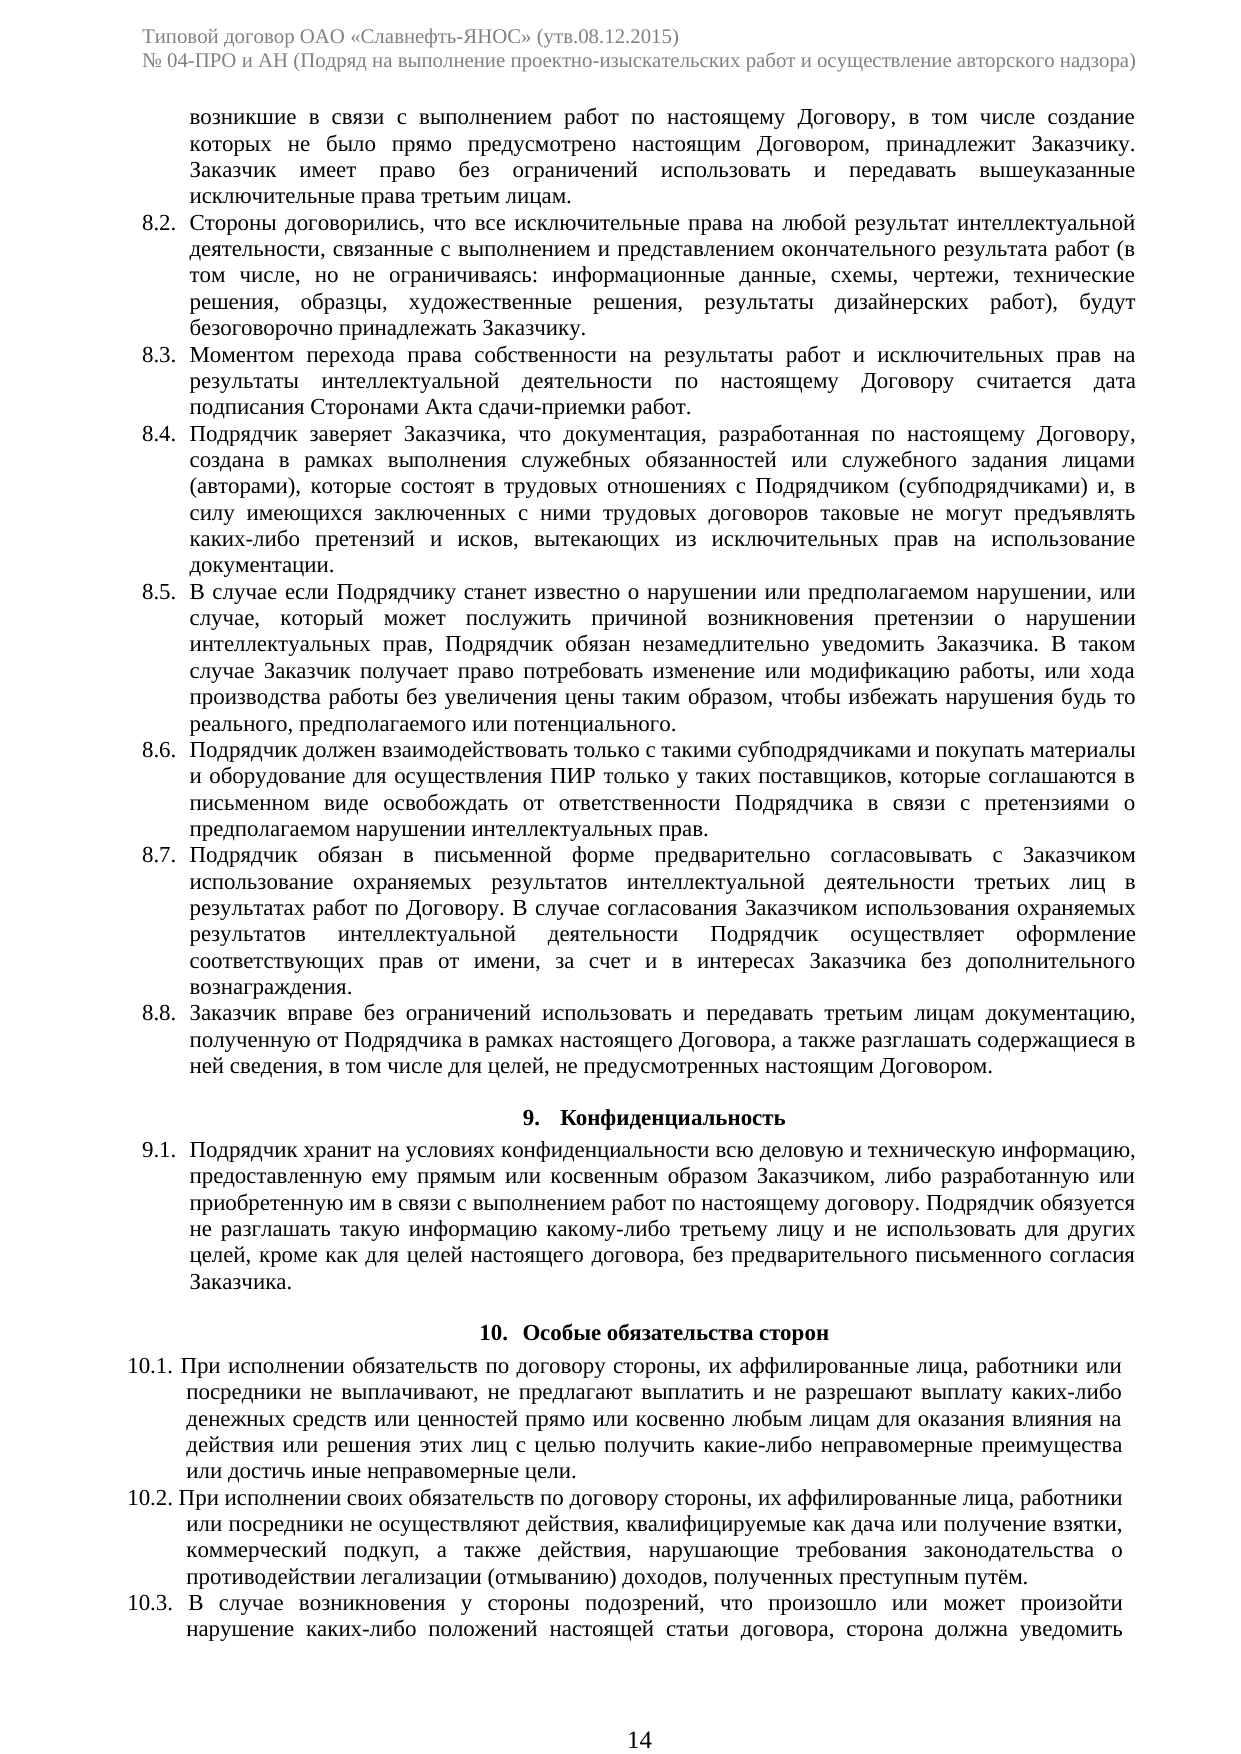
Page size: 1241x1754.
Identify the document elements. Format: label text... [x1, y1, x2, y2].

list Подрядчик обязан в письменной форме предварительно согласовывать с Заказчиком использование охраняемых результатов интеллектуальной деятельности третьих лиц в результатах работ по Договору. В случае согласования Заказчиком использования охраняемых результатов интеллектуальной деятельности Подрядчик осуществляет оформление соответствующих прав от имени, за счет и в интересах Заказчика без дополнительного вознаграждения. [142, 841, 1137, 999]
text 10.1. При исполнении обязательств по договору стороны, их аффилированные лица, работники или посредники не выплачивают, не предлагают выплатить и не разрешают выплату каких-либо денежных средств или ценностей прямо или косвенно любым лицам для оказания влияния на действия или решения этих лиц с целью получить какие-либо неправомерные преимущества или достичь иные неправомерные цели. [127, 1352, 1124, 1484]
list Подрядчик должен взаимодействовать только с такими субподрядчиками и покупать материалы и оборудование для осуществления ПИР только у таких поставщиков, которые соглашаются в письменном виде освобождать от ответственности Подрядчика в связи с претензиями о предполагаемом нарушении интеллектуальных прав. [142, 736, 1137, 841]
subtitle Конфиденциальность [171, 1103, 1137, 1130]
list Моментом перехода права собственности на результаты работ и исключительных прав на результаты интеллектуальной деятельности по настоящему Договору считается дата подписания Сторонами Акта сдачи-приемки работ. [142, 341, 1137, 420]
list Подрядчик заверяет Заказчика, что документация, разработанная по настоящему Договору, создана в рамках выполнения служебных обязанностей или служебного задания лицами (авторами), которые состоят в трудовых отношениях с Подрядчиком (субподрядчиками) и, в силу имеющихся заключенных с ними трудовых договоров таковые не могут предъявлять каких-либо претензий и исков, вытекающих из исключительных прав на использование документации. [142, 420, 1137, 578]
list Стороны договорились, что все исключительные права на любой результат интеллектуальной деятельности, связанные с выполнением и представлением окончательного результата работ (в том числе, но не ограничиваясь: информационные данные, схемы, чертежи, технические решения, образцы, художественные решения, результаты дизайнерских работ), будут безоговорочно принадлежать Заказчику. [142, 209, 1137, 341]
list Подрядчик хранит на условиях конфиденциальности всю деловую и техническую информацию, предоставленную ему прямым или косвенным образом Заказчиком, либо разработанную или приобретенную им в связи с выполнением работ по настоящему договору. Подрядчик обязуется не разглашать такую информацию какому-либо третьему лицу и не использовать для других целей, кроме как для целей настоящего договора, без предварительного письменного согласия Заказчика. [142, 1136, 1137, 1294]
subtitle Особые обязательства сторон [171, 1319, 1137, 1346]
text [127, 1589, 1124, 1642]
list В случае если Подрядчику станет известно о нарушении или предполагаемом нарушении, или случае, который может послужить причиной возникновения претензии о нарушении интеллектуальных прав, Подрядчик обязан незамедлительно уведомить Заказчика. В таком случае Заказчик получает право потребовать изменение или модификацию работы, или хода производства работы без увеличения цены таким образом, чтобы избежать нарушения будь то реального, предполагаемого или потенциального. [142, 578, 1137, 736]
list Заказчик вправе без ограничений использовать и передавать третьим лицам документацию, полученную от Подрядчика в рамках настоящего Договора, а также разглашать содержащиеся в ней сведения, в том числе для целей, не предусмотренных настоящим Договором. [142, 999, 1137, 1078]
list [142, 103, 1137, 209]
text 10.2. При исполнении своих обязательств по договору стороны, их аффилированные лица, работники или посредники не осуществляют действия, квалифицируемые как дача или получение взятки, коммерческий подкуп, а также действия, нарушающие требования законодательства о противодействии легализации (отмыванию) доходов, полученных преступным путём. [127, 1484, 1124, 1589]
